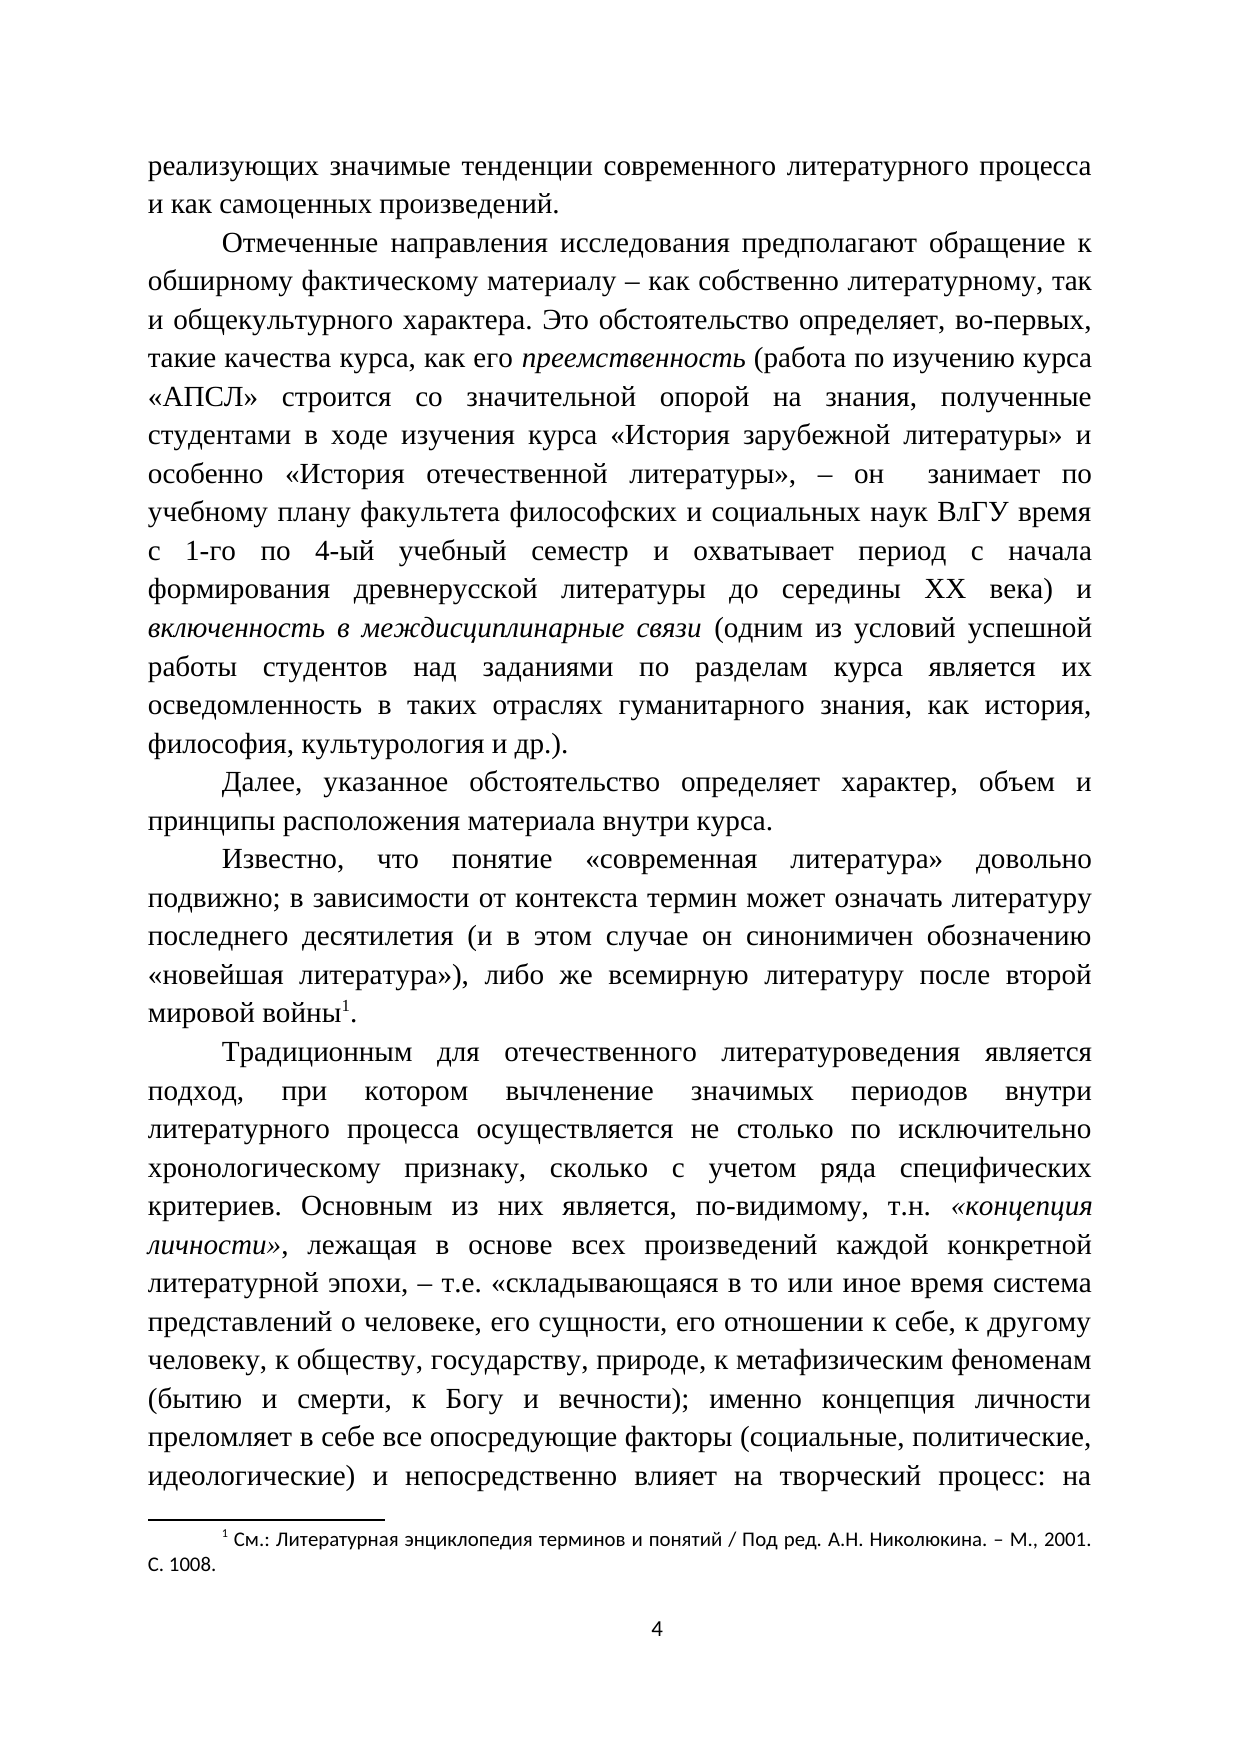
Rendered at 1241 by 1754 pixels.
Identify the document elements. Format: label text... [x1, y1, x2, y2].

text Далее, указанное обстоятельство определяет характер, объем и принципы расположения материала внутри курса. [148, 764, 1092, 836]
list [148, 148, 1092, 220]
text Известно, что понятие «современная литература» довольно подвижно; в зависимости от контекста термин может означать литературу последнего десятилетия (и в этом случае он синонимичен обозначению «новейшая литература»), либо же всемирную литературу после второй мировой войны. [148, 841, 1092, 1029]
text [148, 1034, 1092, 1492]
text Отмеченные направления исследования предполагают обращение к обширному фактическому материалу – как собственно литературному, так и общекультурного характера. Это обстоятельство определяет, во-первых, такие качества курса, как его преемственность (работа по изучению курса «АПСЛ» строится со значительной опорой на знания, полученные студентами в ходе изучения курса «История зарубежной литературы» и особенно «История отечественной литературы», – он занимает по учебному плану факультета философских и социальных наук ВлГУ время с 1-го по 4-ый учебный семестр и охватывает период с начала формирования древнерусской литературы до середины ХХ века) и включенность в междисциплинарные связи (одним из условий успешной работы студентов над заданиями по разделам курса является их осведомленность в таких отраслях гуманитарного знания, как история, философия, культурология и др.). [148, 225, 1092, 759]
